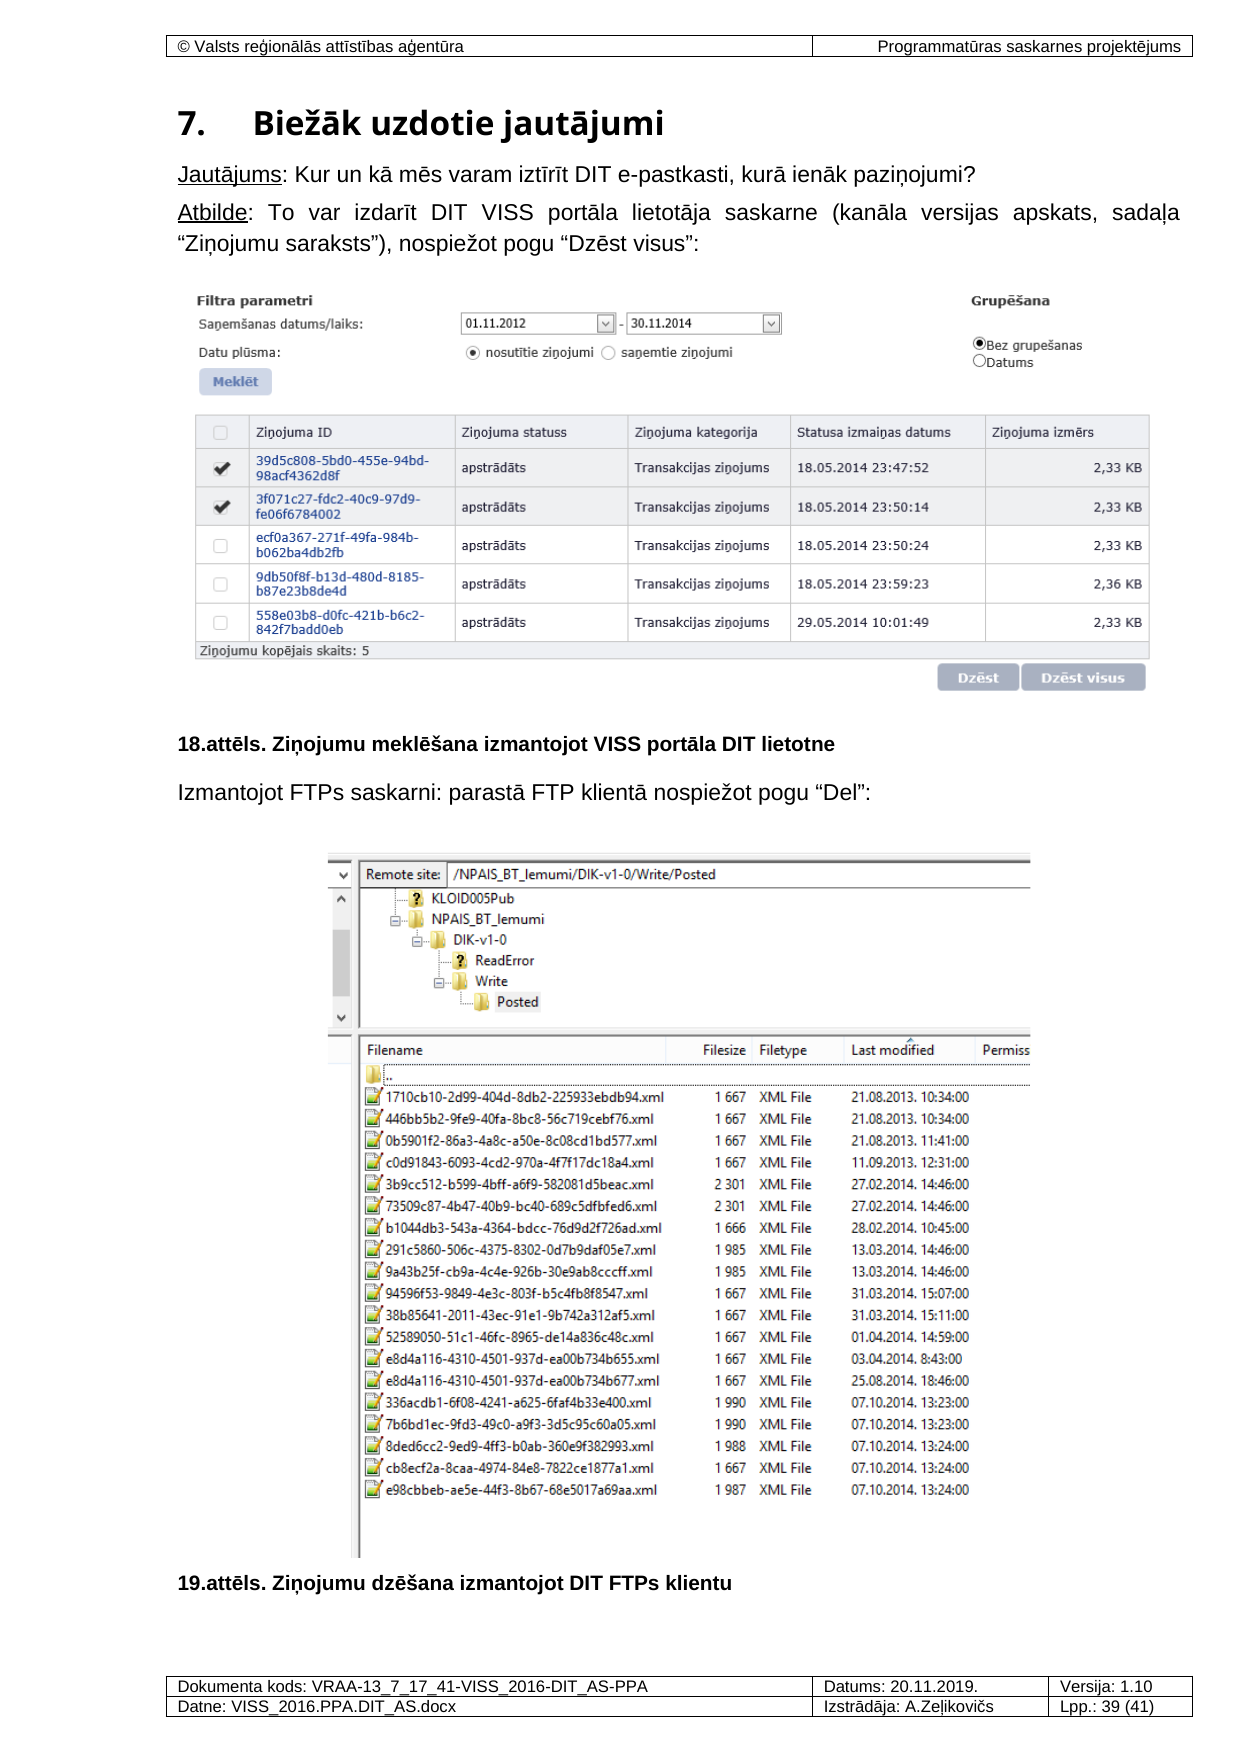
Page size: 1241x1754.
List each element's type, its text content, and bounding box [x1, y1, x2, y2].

picture [327, 823, 1031, 1558]
text 19.attēls. Ziņojumu dzēšana izmantojot DIT FTPs klientu [177, 1570, 1181, 1594]
text Jautājums: Kur un kā mēs varam iztīrīt DIT e-pastkasti, kurā ienāk paziņojumi? [177, 161, 1181, 187]
text 18.attēls. Ziņojumu meklēšana izmantojot VISS portāla DIT lietotne [177, 732, 1181, 756]
picture [177, 274, 1182, 720]
text Izmantojot FTPs saskarni: parastā FTP klientā nospiežot pogu “Del”: [177, 779, 1181, 806]
subtitle Biežāk uzdotie jautājumi [177, 100, 1181, 146]
text Atbilde: To var izdarīt DIT VISS portāla lietotāja saskarne (kanāla versijas apskats, sadaļa “Ziņojumu saraksts”), nospiežot pogu “Dzēst visus”: [177, 199, 1181, 257]
